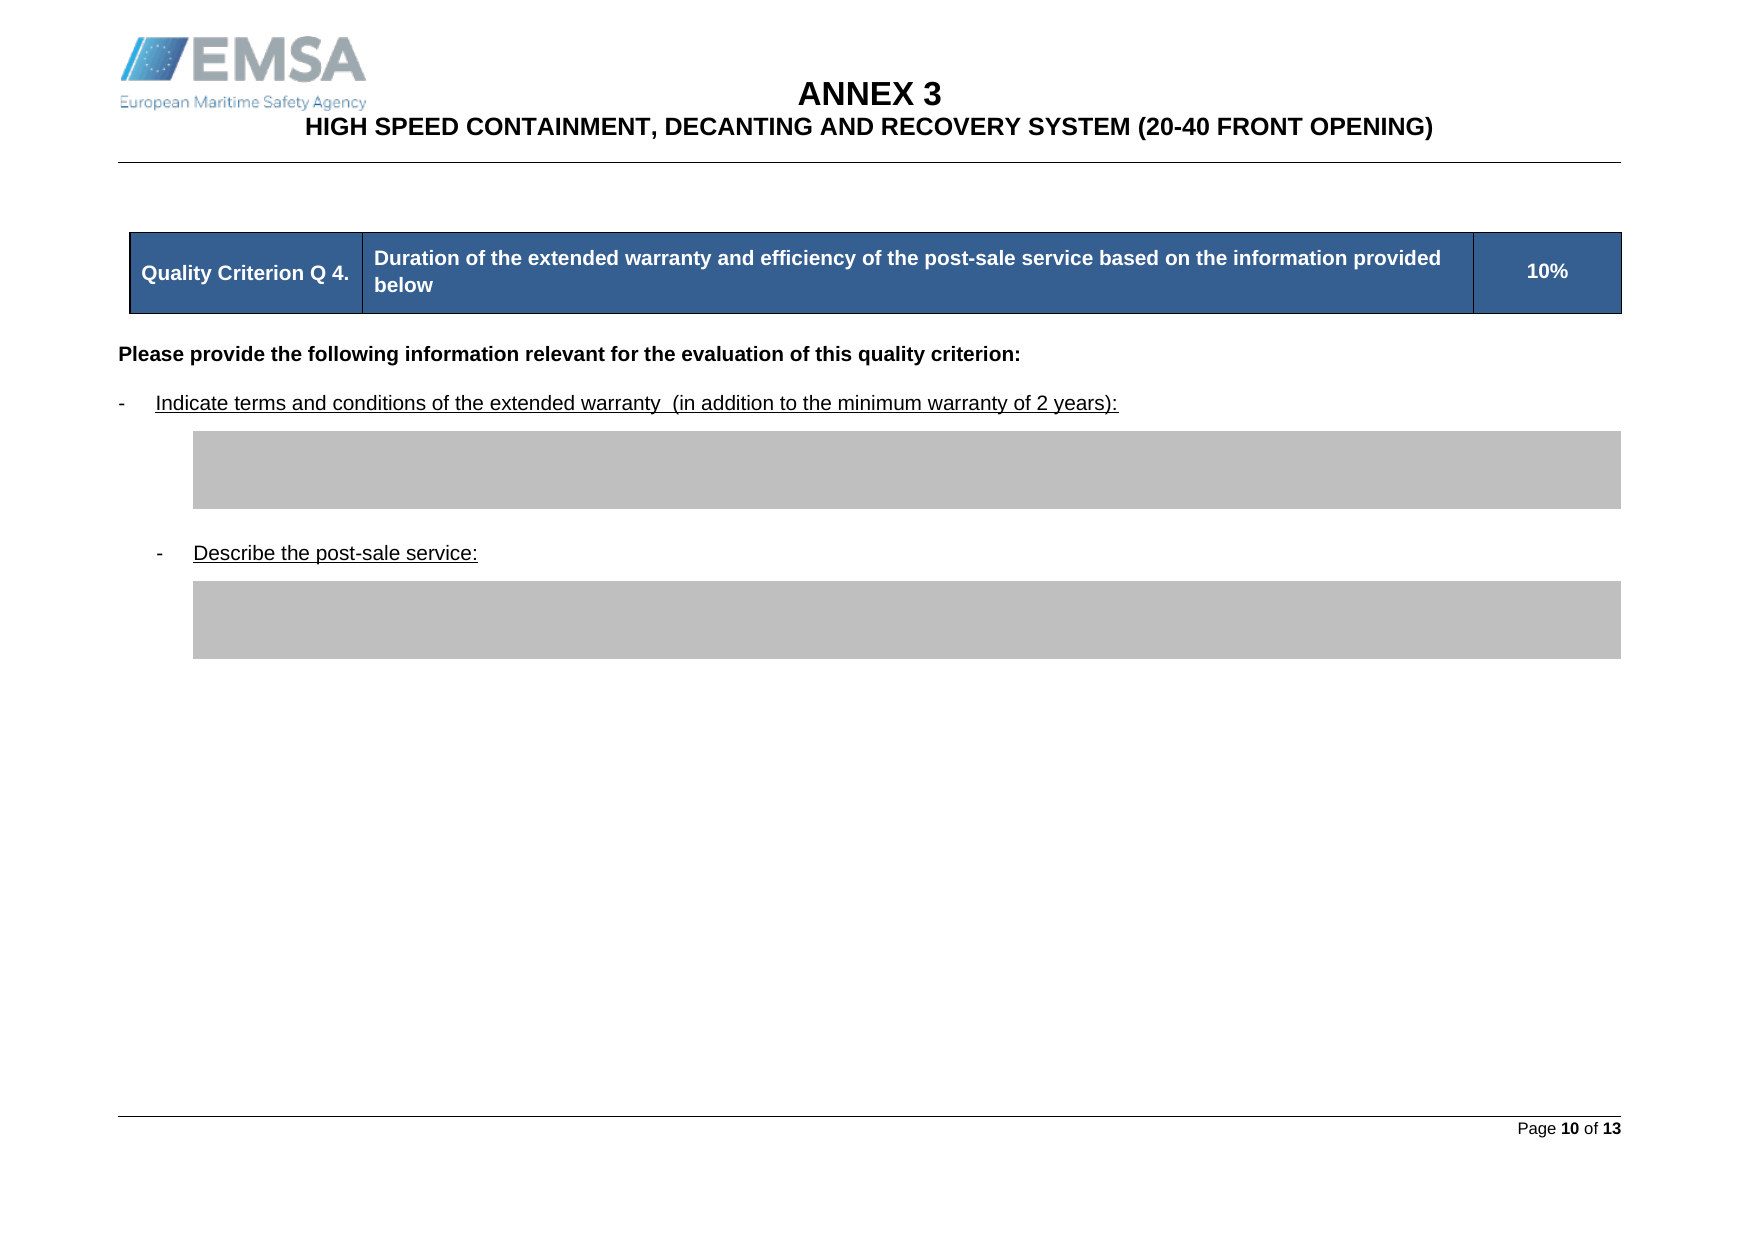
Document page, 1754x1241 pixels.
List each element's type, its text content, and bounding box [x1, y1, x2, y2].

table_header 10% [1474, 233, 1621, 313]
picture [120, 36, 367, 111]
list Indicate terms and conditions of the extended warranty (in addition to the minimum warranty of 2 years): [118, 391, 1621, 414]
table_header [131, 233, 362, 313]
table_header Duration of the extended warranty and efficiency of the post-sale service based on the information provided below [363, 233, 1473, 313]
list Describe the post-sale service: [156, 541, 1621, 564]
text Please provide the following information relevant for the evaluation of this quality criterion: [118, 212, 1621, 366]
